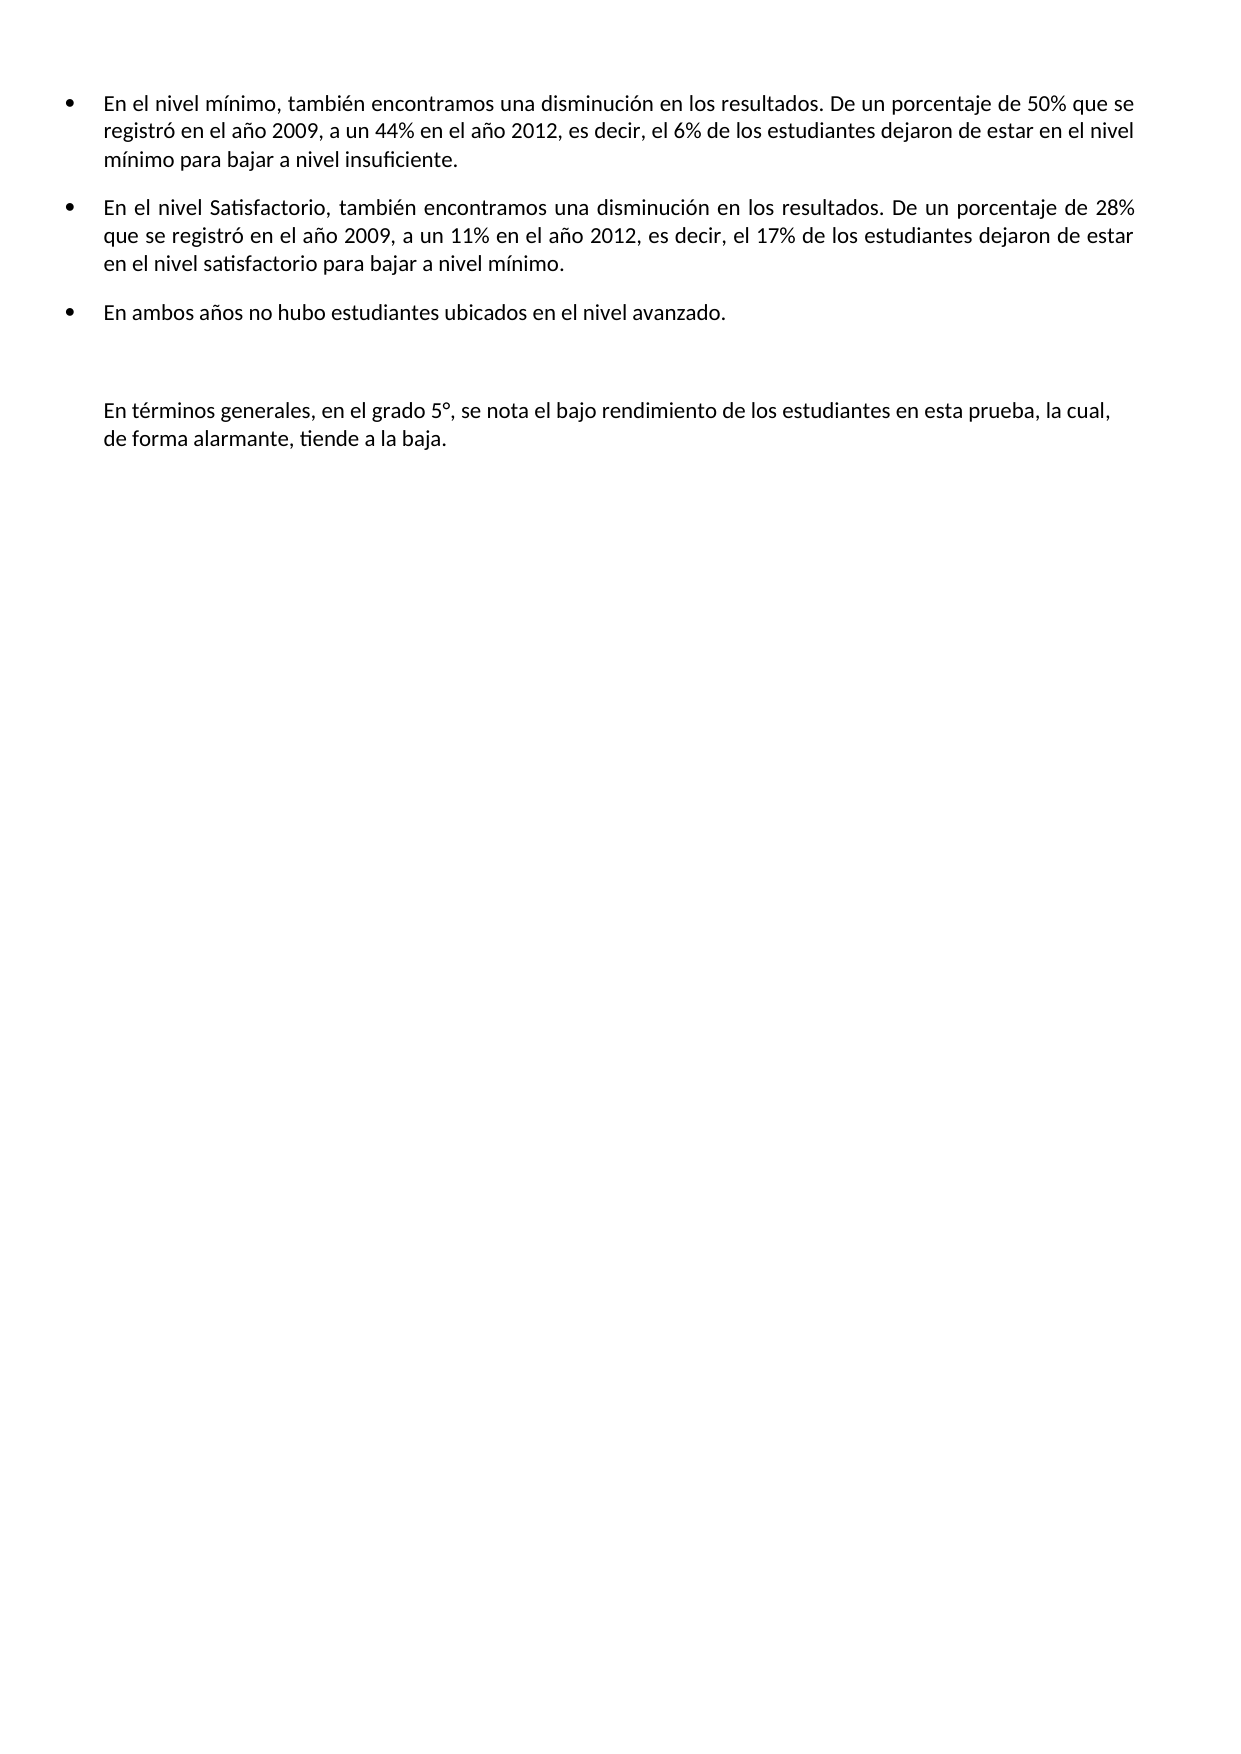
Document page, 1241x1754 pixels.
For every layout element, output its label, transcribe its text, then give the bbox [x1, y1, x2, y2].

list En ambos años no hubo estudiantes ubicados en el nivel avanzado. [66, 298, 1137, 326]
list En el nivel Satisfactorio, también encontramos una disminución en los resultados. De un porcentaje de 28% que se registró en el año 2009, a un 11% en el año 2012, es decir, el 17% de los estudiantes dejaron de estar en el nivel satisfactorio para bajar a nivel mínimo. [66, 193, 1137, 278]
list En el nivel mínimo, también encontramos una disminución en los resultados. De un porcentaje de 50% que se registró en el año 2009, a un 44% en el año 2012, es decir, el 6% de los estudiantes dejaron de estar en el nivel mínimo para bajar a nivel insuficiente. [66, 89, 1137, 173]
text En términos generales, en el grado 5°, se nota el bajo rendimiento de los estudiantes en esta prueba, la cual, de forma alarmante, tiende a la baja. [103, 396, 1137, 452]
